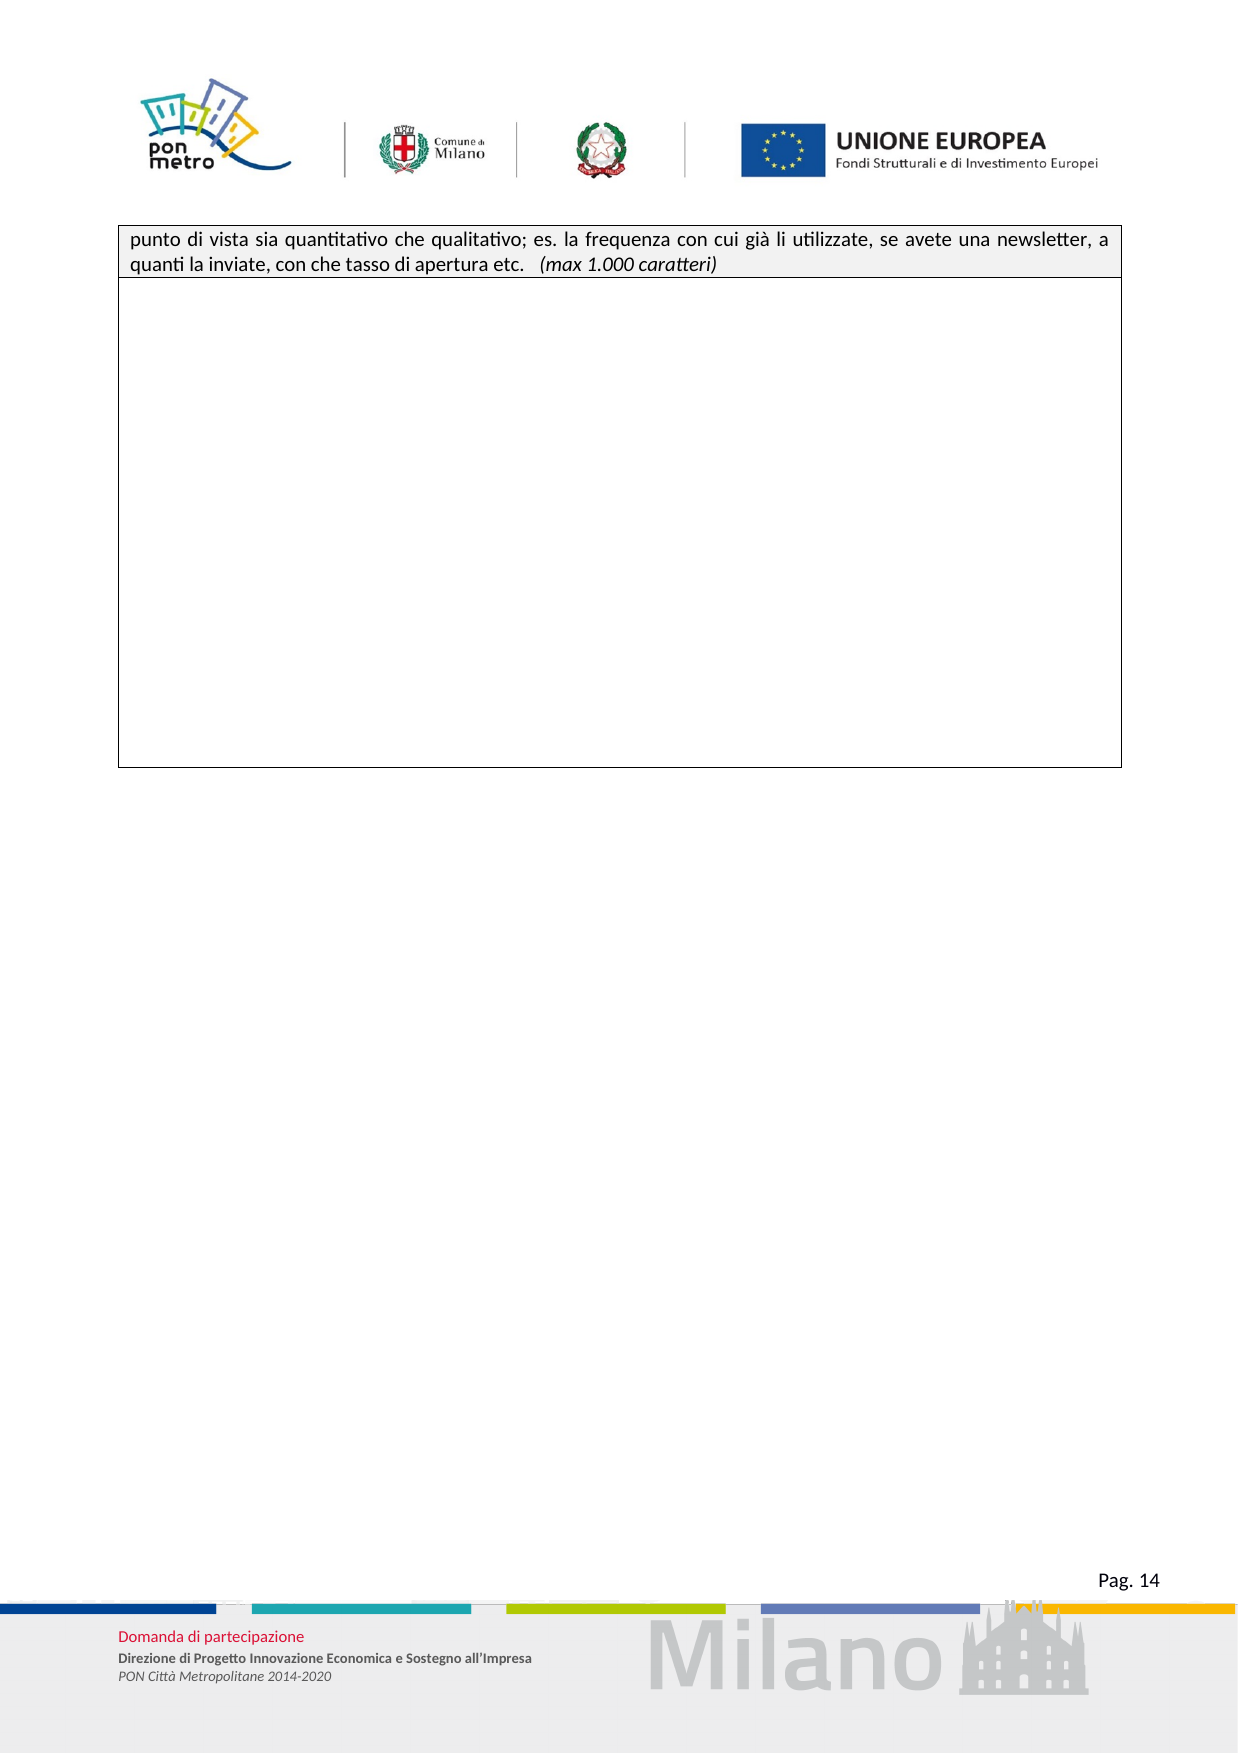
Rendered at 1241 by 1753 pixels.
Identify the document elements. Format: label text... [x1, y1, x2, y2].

table_cell [119, 278, 1121, 767]
picture [0, 1600, 1238, 1753]
picture [118, 73, 1123, 188]
